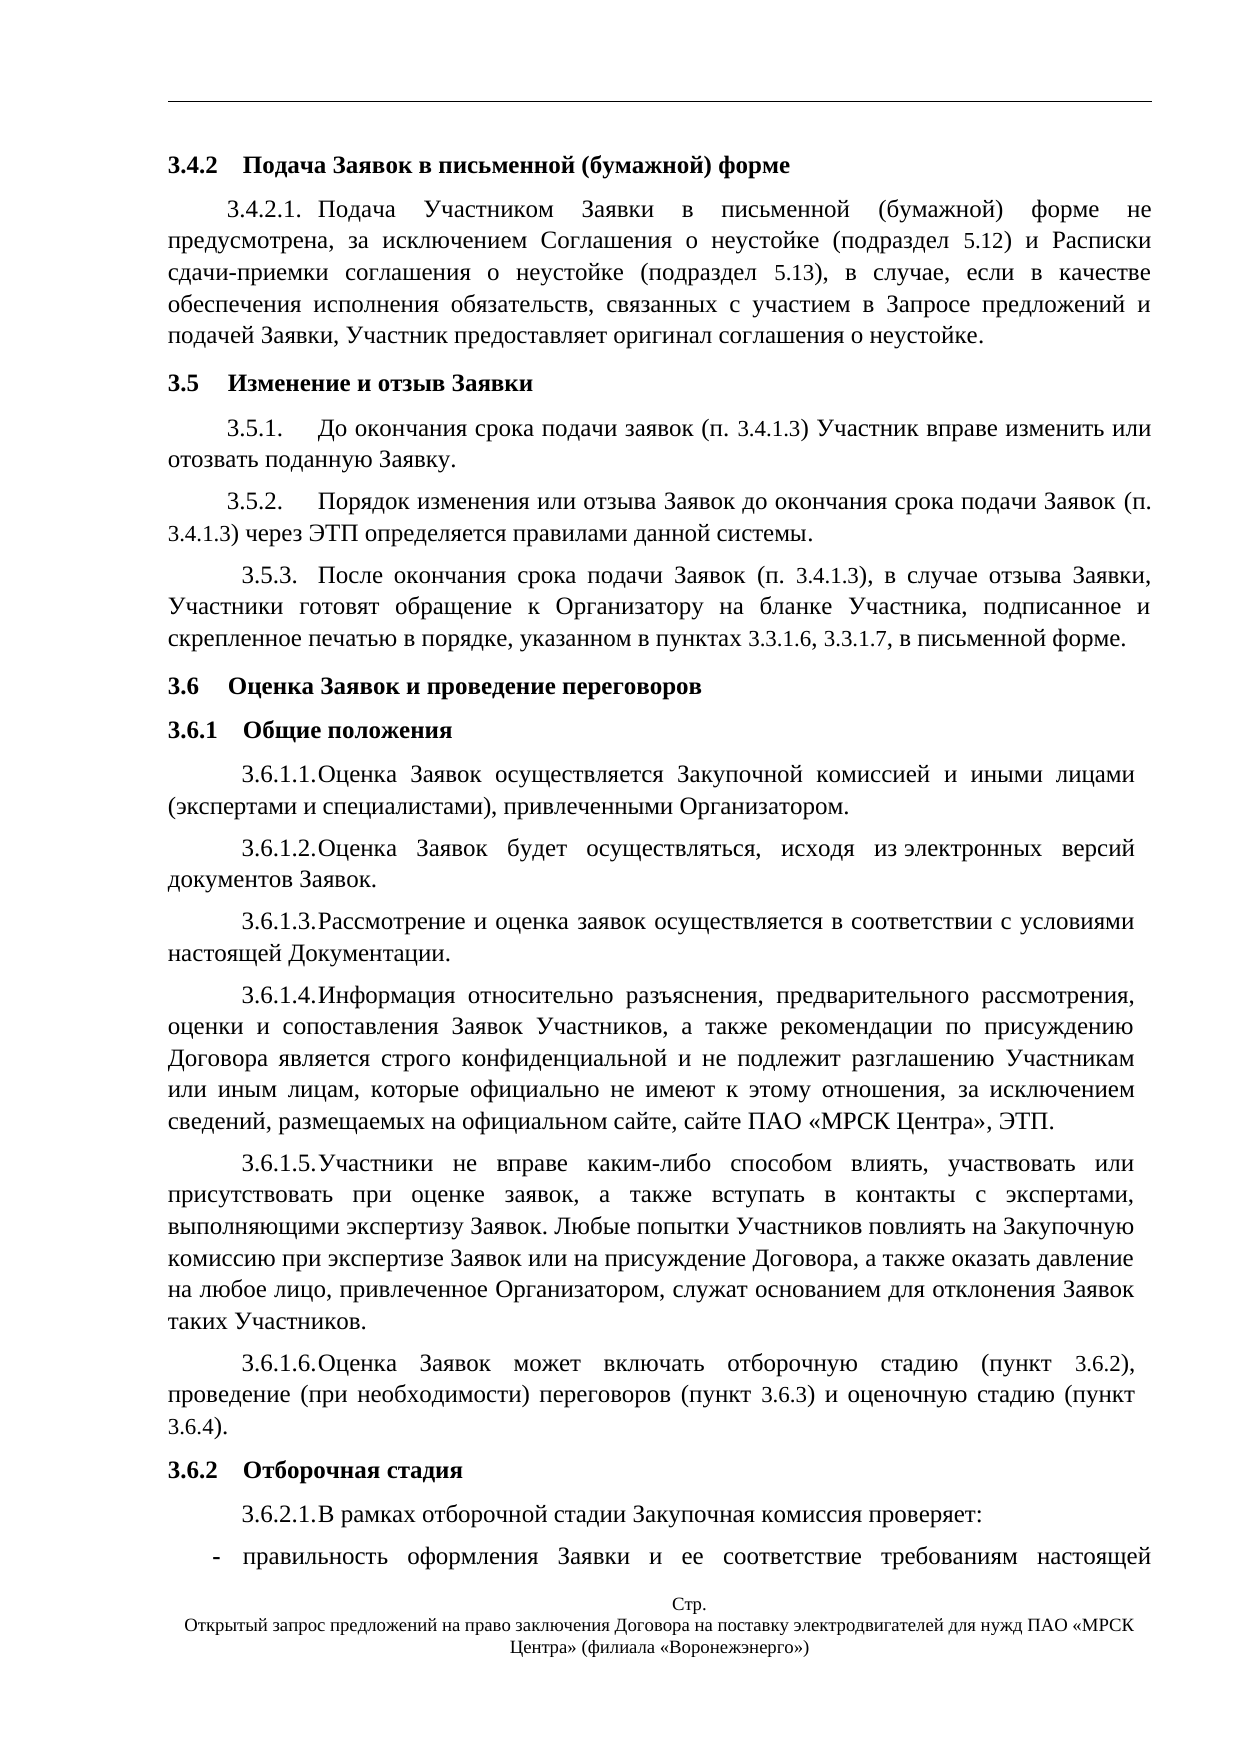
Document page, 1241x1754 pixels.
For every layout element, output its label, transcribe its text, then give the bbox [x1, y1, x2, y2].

subtitle Изменение и отзыв Заявки [168, 368, 1152, 397]
subtitle Оценка Заявок и проведение переговоров [168, 671, 1152, 700]
subtitle Общие положения [168, 715, 1152, 744]
list Подача Участником Заявки в письменной (бумажной) форме не предусмотрена, за исключением Соглашения о неустойке (подраздел 5.12) и Расписки сдачи-приемки соглашения о неустойке (подраздел 5.13), в случае, если в качестве обеспечения исполнения обязательств, связанных с участием в Запросе предложений и подачей Заявки, Участник предоставляет оригинал соглашения о неустойке. [168, 194, 1152, 349]
subtitle Отборочная стадия [168, 1455, 1152, 1484]
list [168, 1541, 1152, 1570]
list Оценка Заявок может включать отборочную стадию (пункт 3.6.2), проведение (при необходимости) переговоров (пункт 3.6.3) и оценочную стадию (пункт 3.6.4). [168, 1348, 1135, 1440]
list Информация относительно разъяснения, предварительного рассмотрения, оценки и сопоставления Заявок Участников, а также рекомендации по присуждению Договора является строго конфиденциальной и не подлежит разглашению Участникам или иным лицам, которые официально не имеют к этому отношения, за исключением сведений, размещаемых на официальном сайте, сайте ПАО «МРСК Центра», ЭТП. [168, 980, 1135, 1135]
list Оценка Заявок будет осуществляться, исходя из электронных версий документов Заявок. [168, 833, 1135, 893]
list Порядок изменения или отзыва Заявок до окончания срока подачи Заявок (п. 3.4.1.3) через ЭТП определяется правилами данной системы. [168, 486, 1152, 546]
list Рассмотрение и оценка заявок осуществляется в соответствии с условиями настоящей Документации. [168, 906, 1135, 967]
subtitle Подача Заявок в письменной (бумажной) форме [168, 150, 1152, 179]
list После окончания срока подачи Заявок (п. 3.4.1.3), в случае отзыва Заявки, Участники готовят обращение к Организатору на бланке Участника, подписанное и скрепленное печатью в порядке, указанном в пунктах 3.3.1.6, 3.3.1.7, в письменной форме. [168, 560, 1152, 652]
list Участники не вправе каким-либо способом влиять, участвовать или присутствовать при оценке заявок, а также вступать в контакты с экспертами, выполняющими экспертизу Заявок. Любые попытки Участников повлиять на Закупочную комиссию при экспертизе Заявок или на присуждение Договора, а также оказать давление на любое лицо, привлеченное Организатором, служат основанием для отклонения Заявок таких Участников. [168, 1148, 1135, 1334]
list До окончания срока подачи заявок (п. 3.4.1.3) Участник вправе изменить или отозвать поданную Заявку. [168, 413, 1152, 473]
list Оценка Заявок осуществляется Закупочной комиссией и иными лицами (экспертами и специалистами), привлеченными Организатором. [168, 759, 1135, 819]
list В рамках отборочной стадии Закупочная комиссия проверяет: [168, 1499, 1135, 1528]
